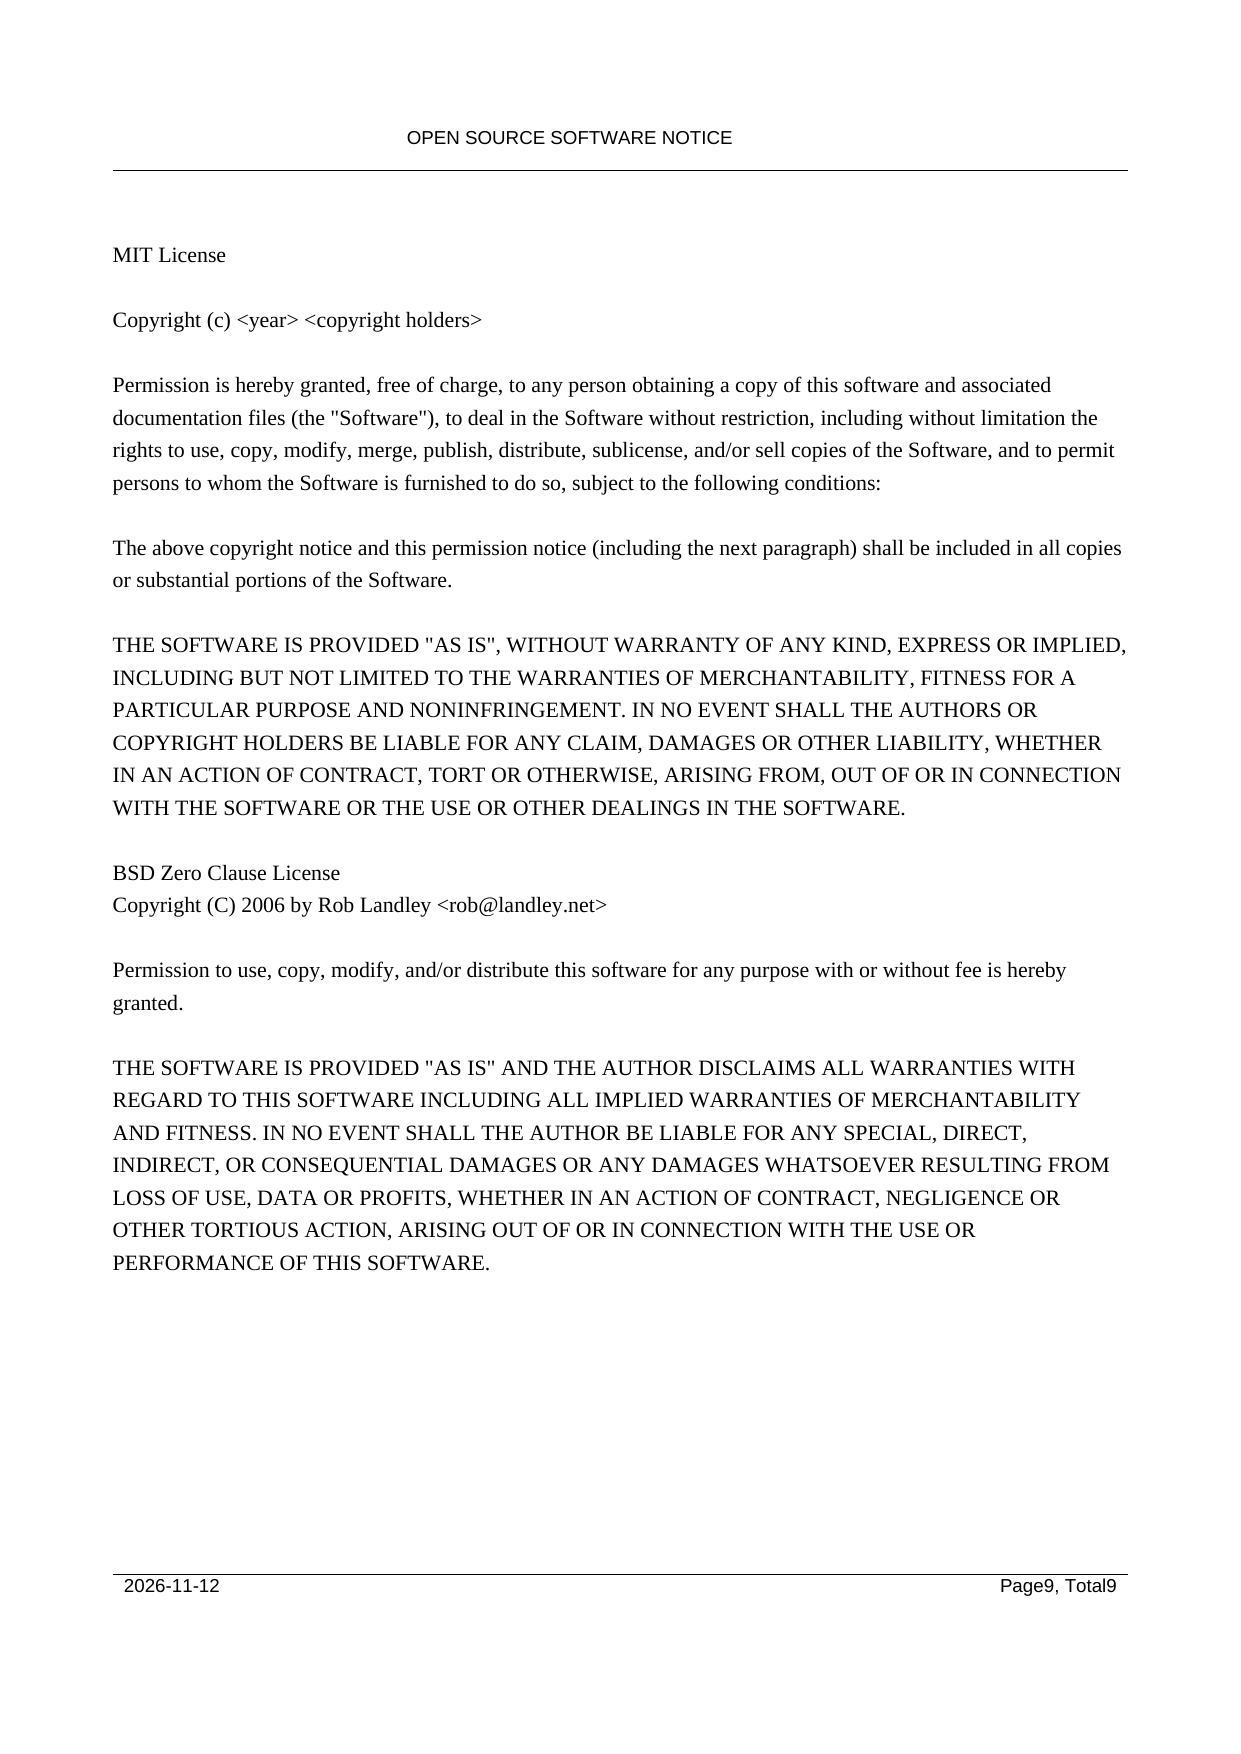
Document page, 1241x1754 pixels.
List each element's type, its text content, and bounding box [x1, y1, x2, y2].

text The above copyright notice and this permission notice (including the next paragraph) shall be included in all copies or substantial portions of the Software. [112, 531, 1128, 596]
text Permission is hereby granted, free of charge, to any person obtaining a copy of this software and associated documentation files (the "Software"), to deal in the Software without restriction, including without limitation the rights to use, copy, modify, merge, publish, distribute, sublicense, and/or sell copies of the Software, and to permit persons to whom the Software is furnished to do so, subject to the following conditions: [112, 369, 1128, 499]
text BSD Zero Clause License [112, 856, 1128, 889]
text Permission to use, copy, modify, and/or distribute this software for any purpose with or without fee is hereby granted. [112, 954, 1128, 1019]
text Copyright (C) 2006 by Rob Landley <rob@landley.net> [112, 889, 1128, 921]
text MIT License [112, 239, 1128, 271]
text Copyright (c) <year> <copyright holders> [112, 304, 1128, 336]
text THE SOFTWARE IS PROVIDED "AS IS", WITHOUT WARRANTY OF ANY KIND, EXPRESS OR IMPLIED, INCLUDING BUT NOT LIMITED TO THE WARRANTIES OF MERCHANTABILITY, FITNESS FOR A PARTICULAR PURPOSE AND NONINFRINGEMENT. IN NO EVENT SHALL THE AUTHORS OR COPYRIGHT HOLDERS BE LIABLE FOR ANY CLAIM, DAMAGES OR OTHER LIABILITY, WHETHER IN AN ACTION OF CONTRACT, TORT OR OTHERWISE, ARISING FROM, OUT OF OR IN CONNECTION WITH THE SOFTWARE OR THE USE OR OTHER DEALINGS IN THE SOFTWARE. [112, 629, 1128, 824]
text THE SOFTWARE IS PROVIDED "AS IS" AND THE AUTHOR DISCLAIMS ALL WARRANTIES WITH REGARD TO THIS SOFTWARE INCLUDING ALL IMPLIED WARRANTIES OF MERCHANTABILITY AND FITNESS. IN NO EVENT SHALL THE AUTHOR BE LIABLE FOR ANY SPECIAL, DIRECT, INDIRECT, OR CONSEQUENTIAL DAMAGES OR ANY DAMAGES WHATSOEVER RESULTING FROM LOSS OF USE, DATA OR PROFITS, WHETHER IN AN ACTION OF CONTRACT, NEGLIGENCE OR OTHER TORTIOUS ACTION, ARISING OUT OF OR IN CONNECTION WITH THE USE OR PERFORMANCE OF THIS SOFTWARE. [112, 1051, 1128, 1279]
